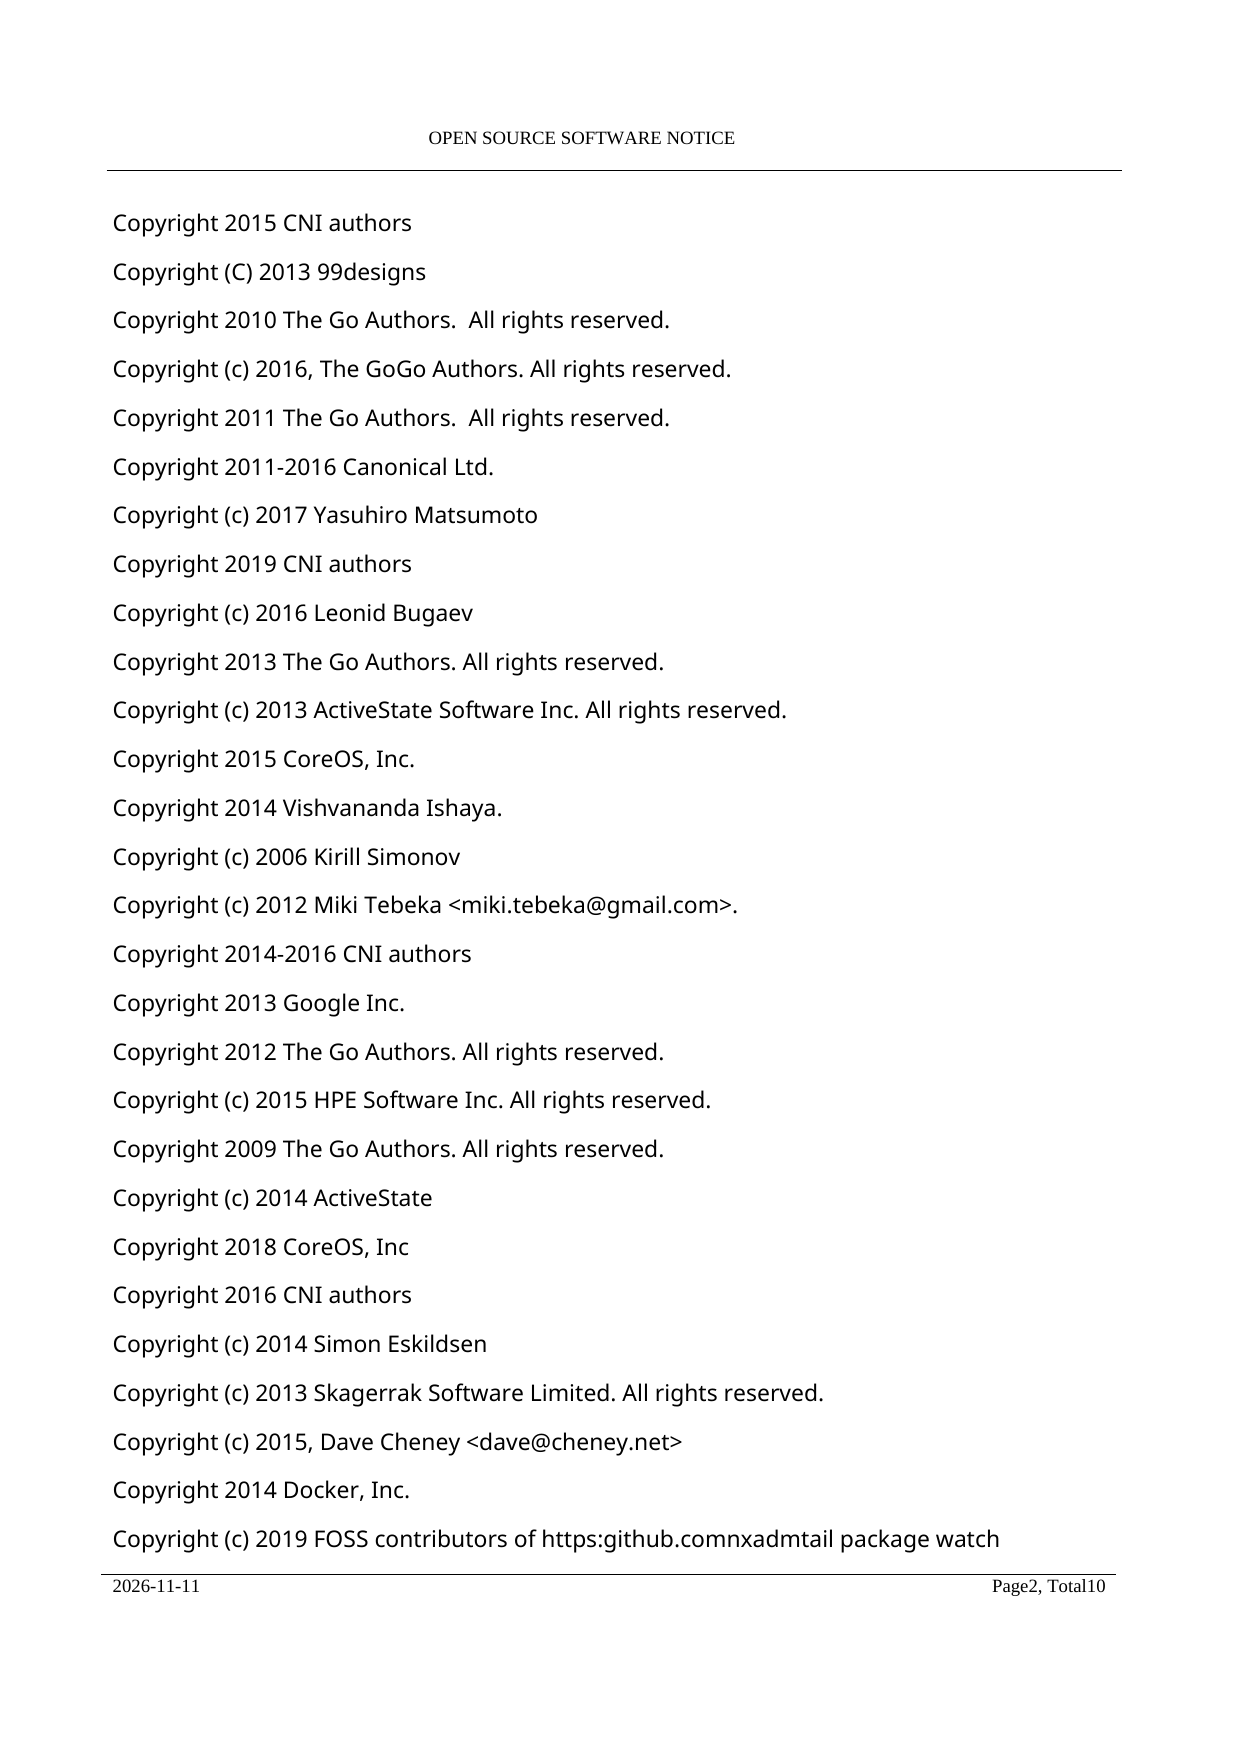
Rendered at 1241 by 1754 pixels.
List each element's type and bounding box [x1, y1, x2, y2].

text [112, 206, 1128, 1555]
